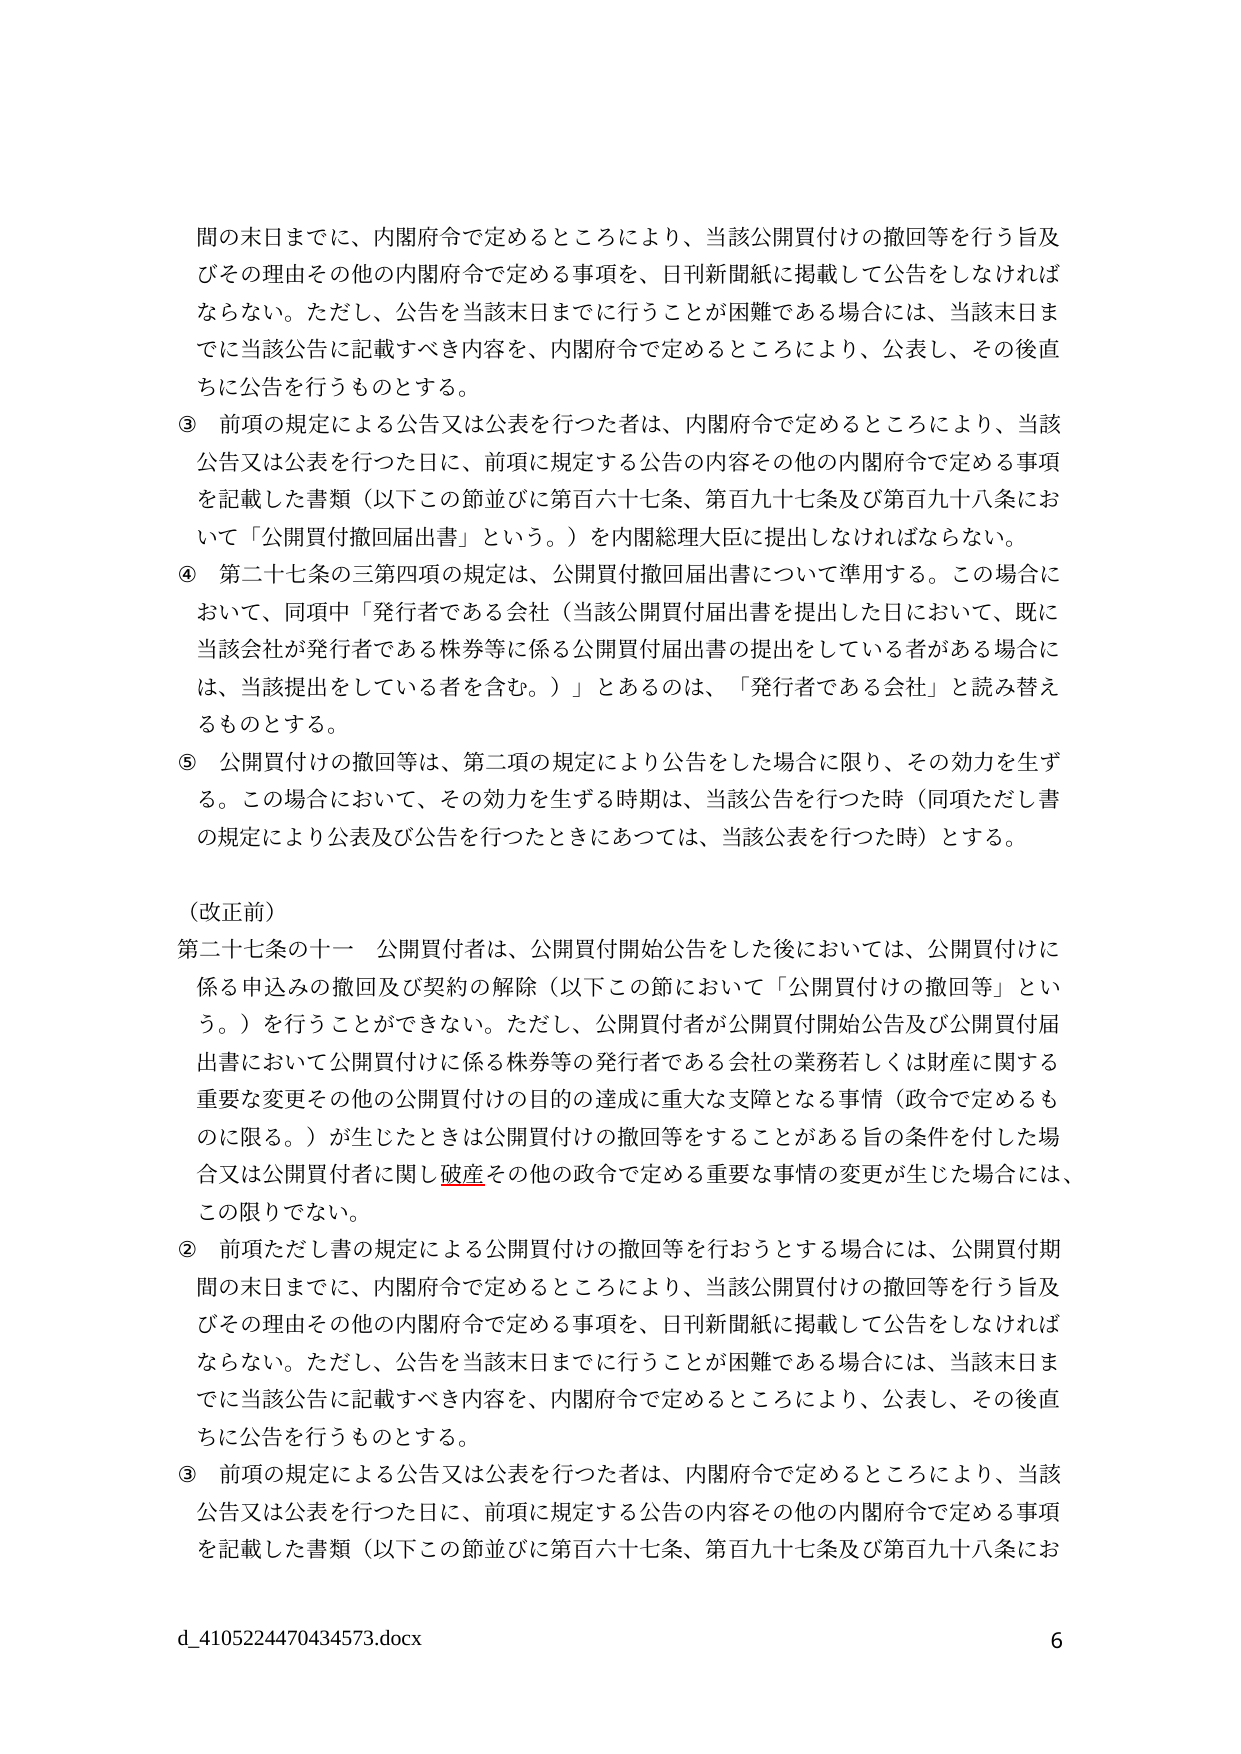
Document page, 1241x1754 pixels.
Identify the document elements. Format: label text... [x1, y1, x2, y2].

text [177, 1454, 1063, 1567]
text （改正前） [177, 892, 1063, 929]
text ④ 第二十七条の三第四項の規定は、公開買付撤回届出書について準用する。この場合において、同項中「発行者である会社（当該公開買付届出書を提出した日において、既に当該会社が発行者である株券等に係る公開買付届出書の提出をしている者がある場合には、当該提出をしている者を含む。）」とあるのは、「発行者である会社」と読み替えるものとする。 [177, 554, 1063, 742]
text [177, 217, 1063, 404]
text 第二十七条の十一 公開買付者は、公開買付開始公告をした後においては、公開買付けに係る申込みの撤回及び契約の解除（以下この節において「公開買付けの撤回等」という。）を行うことができない。ただし、公開買付者が公開買付開始公告及び公開買付届出書において公開買付けに係る株券等の発行者である会社の業務若しくは財産に関する重要な変更その他の公開買付けの目的の達成に重大な支障となる事情（政令で定めるものに限る。）が生じたときは公開買付けの撤回等をすることがある旨の条件を付した場合又は公開買付者に関し破産その他の政令で定める重要な事情の変更が生じた場合には、この限りでない。 [177, 929, 1063, 1229]
text ⑤ 公開買付けの撤回等は、第二項の規定により公告をした場合に限り、その効力を生ずる。この場合において、その効力を生ずる時期は、当該公告を行つた時（同項ただし書の規定により公表及び公告を行つたときにあつては、当該公表を行つた時）とする。 [177, 742, 1063, 854]
